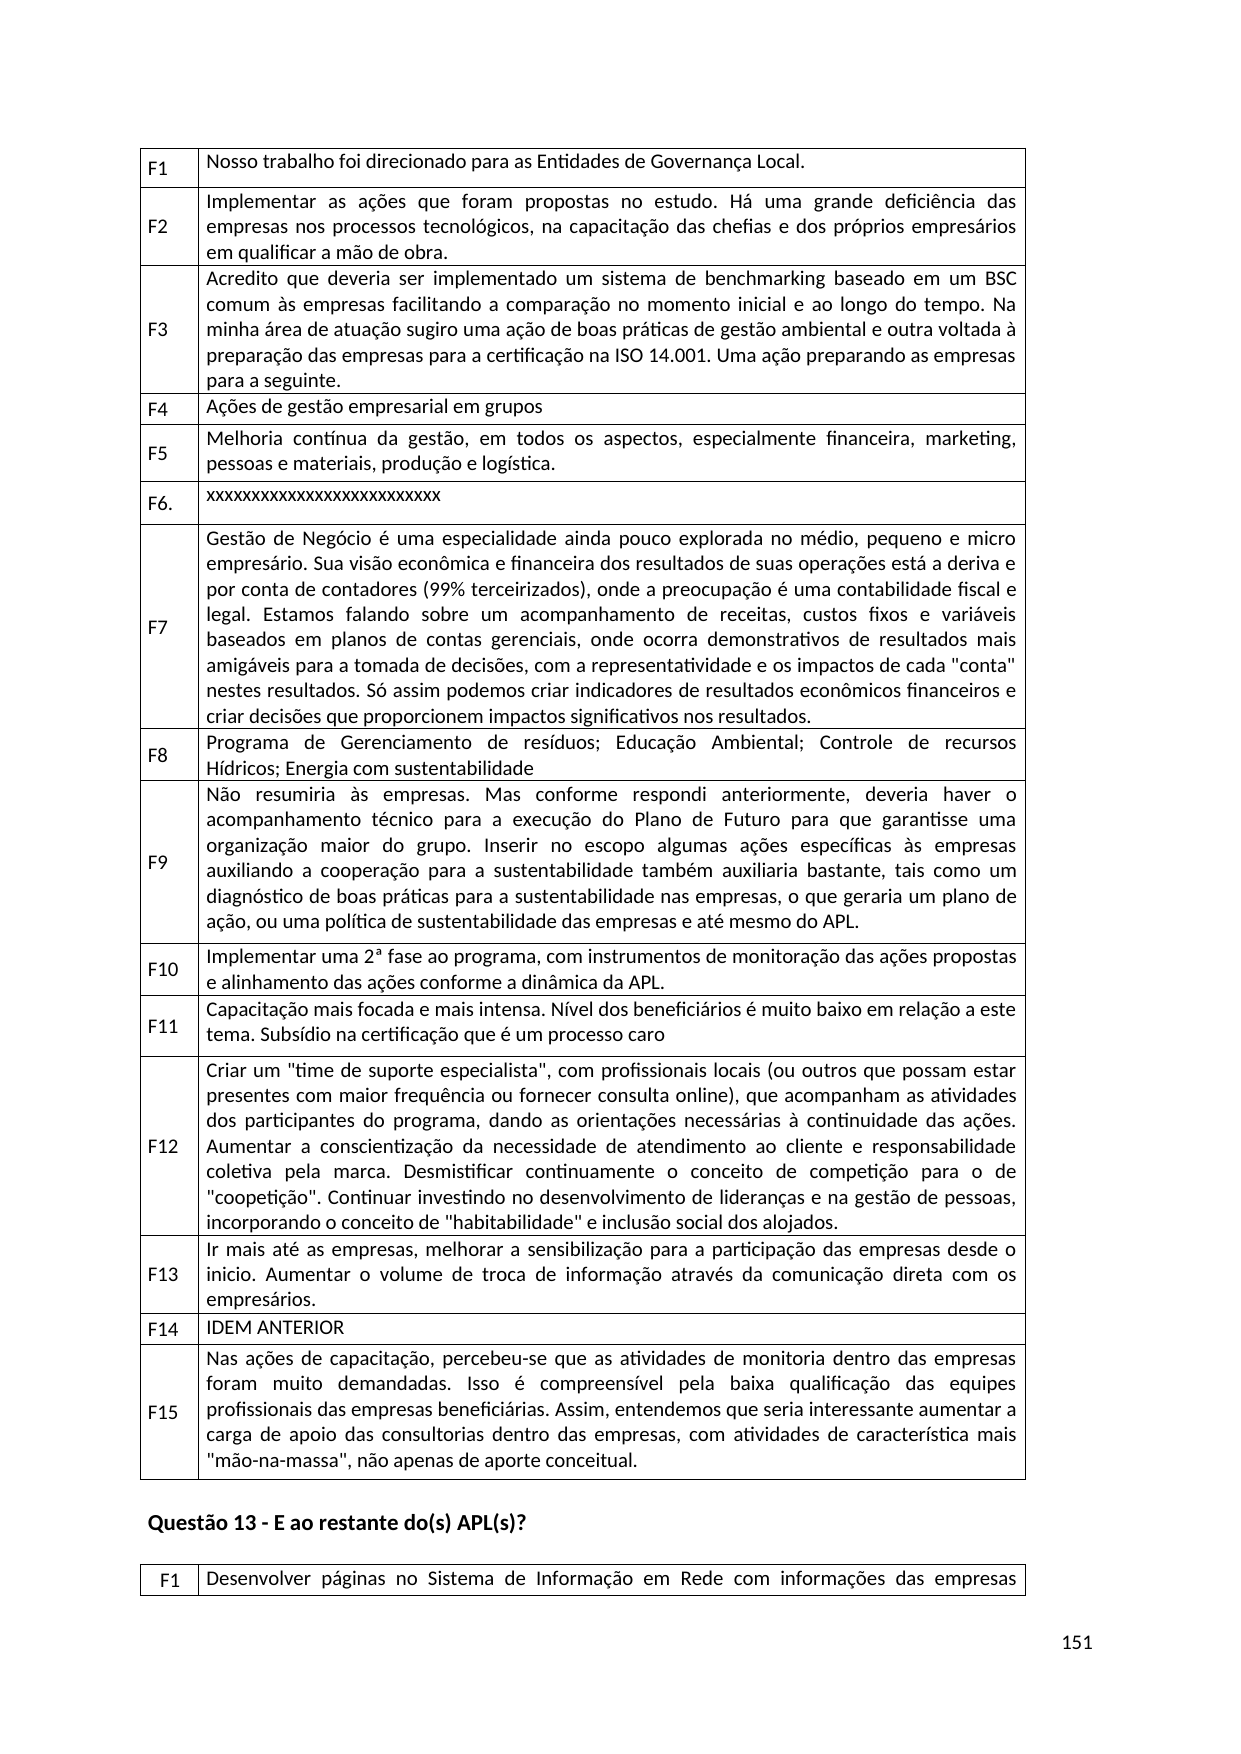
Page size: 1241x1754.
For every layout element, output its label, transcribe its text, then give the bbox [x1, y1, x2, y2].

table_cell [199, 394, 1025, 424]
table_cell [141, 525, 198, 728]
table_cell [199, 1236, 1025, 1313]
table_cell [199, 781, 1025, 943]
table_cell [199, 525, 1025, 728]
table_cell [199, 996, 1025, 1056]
text Questão 13 - E ao restante do(s) APL(s)? [148, 1508, 1092, 1536]
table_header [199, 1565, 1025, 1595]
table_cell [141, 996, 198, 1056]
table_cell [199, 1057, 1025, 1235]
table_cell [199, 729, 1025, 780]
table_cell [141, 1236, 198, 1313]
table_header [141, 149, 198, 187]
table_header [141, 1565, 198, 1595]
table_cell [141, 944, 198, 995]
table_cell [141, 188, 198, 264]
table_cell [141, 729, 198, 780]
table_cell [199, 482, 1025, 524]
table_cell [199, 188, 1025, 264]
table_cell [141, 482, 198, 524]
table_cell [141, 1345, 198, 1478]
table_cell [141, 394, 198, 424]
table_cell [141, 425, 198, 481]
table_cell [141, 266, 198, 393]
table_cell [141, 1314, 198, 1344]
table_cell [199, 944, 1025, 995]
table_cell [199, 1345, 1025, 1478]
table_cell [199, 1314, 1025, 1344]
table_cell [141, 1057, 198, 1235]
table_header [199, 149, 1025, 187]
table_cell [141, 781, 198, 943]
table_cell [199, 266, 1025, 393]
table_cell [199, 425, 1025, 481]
